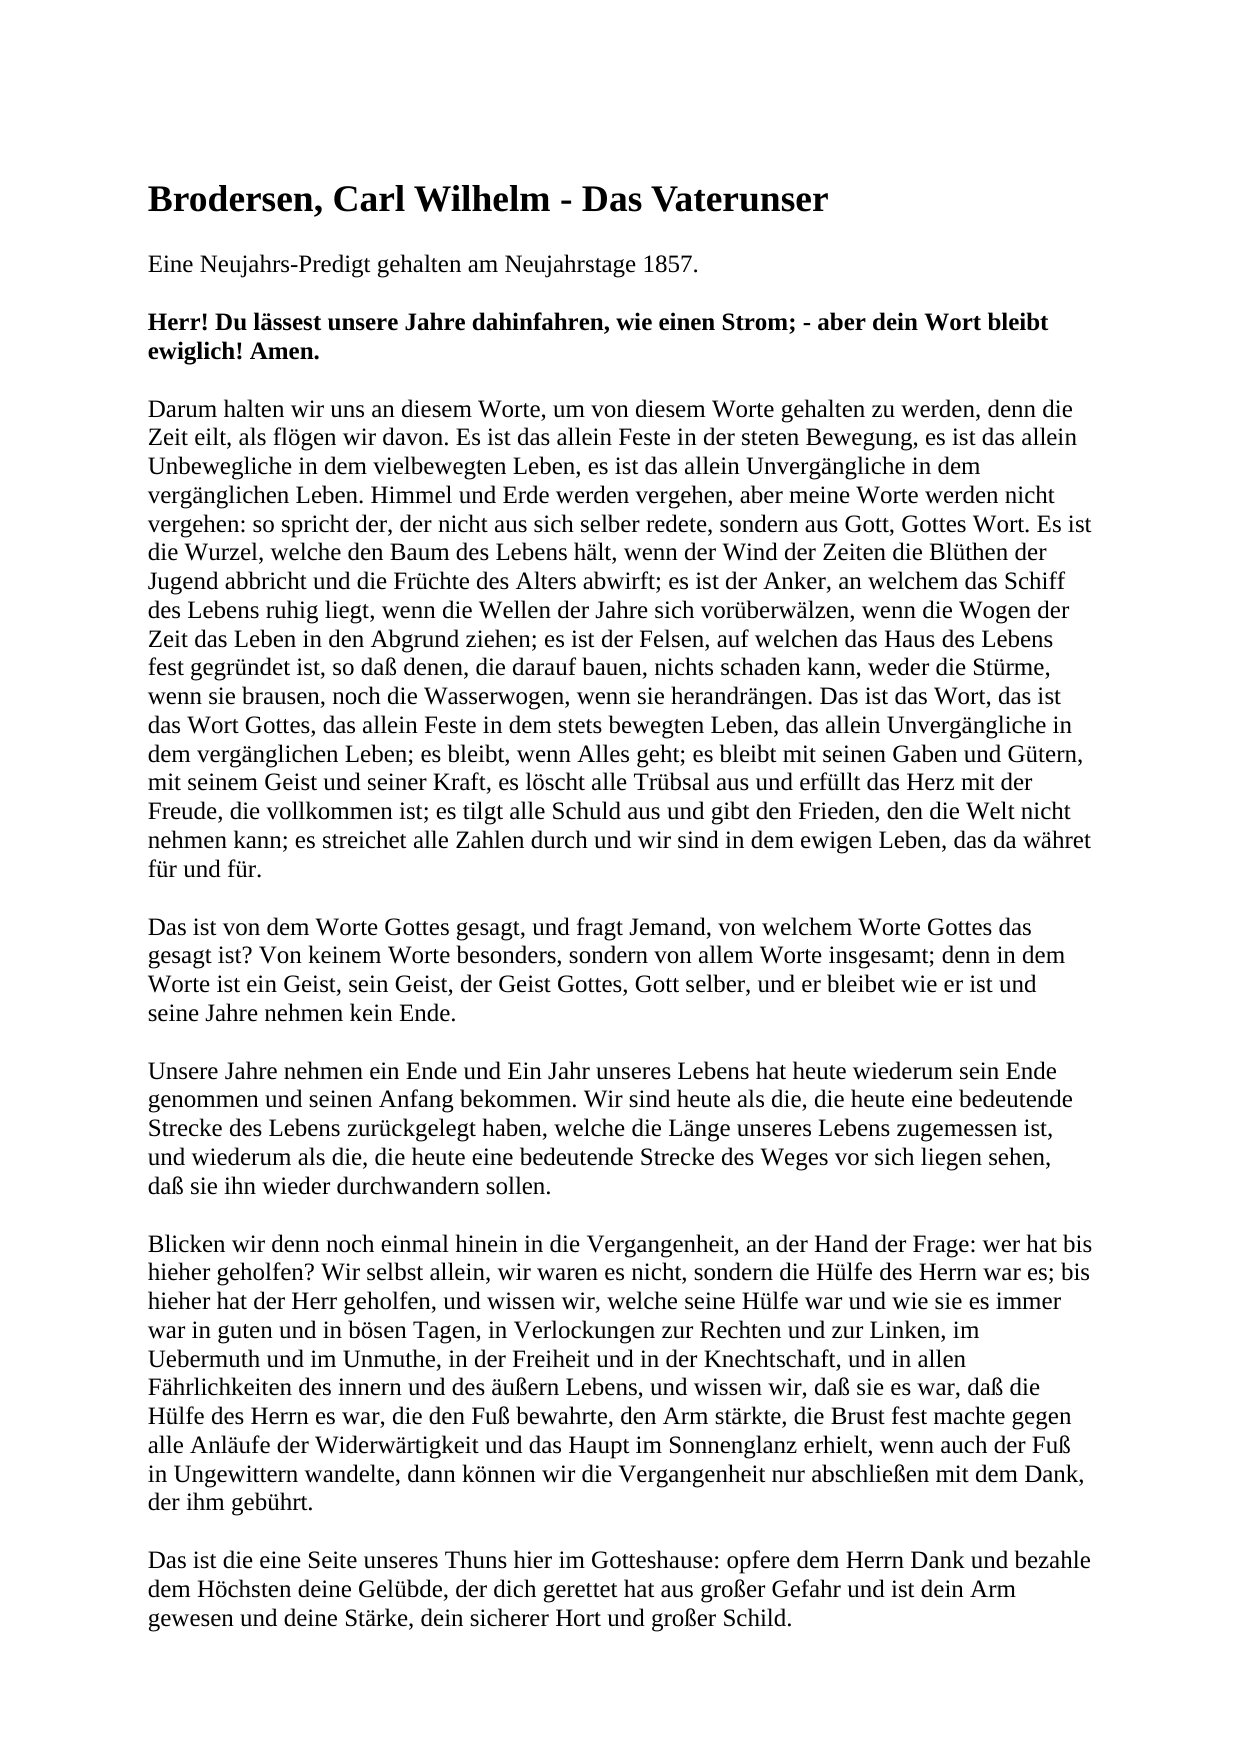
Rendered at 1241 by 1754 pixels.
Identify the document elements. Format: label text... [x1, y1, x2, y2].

text Herr! Du lässest unsere Jahre dahinfahren, wie einen Strom; - aber dein Wort bleibt ewiglich! Amen. [148, 307, 1093, 364]
subtitle Brodersen, Carl Wilhelm - Das Vaterunser [148, 177, 1093, 220]
text Unsere Jahre nehmen ein Ende und Ein Jahr unseres Lebens hat heute wiederum sein Ende genommen und seinen Anfang bekommen. Wir sind heute als die, die heute eine bedeutende Strecke des Lebens zurückgelegt haben, welche die Länge unseres Lebens zugemessen ist, und wiederum als die, die heute eine bedeutende Strecke des Weges vor sich liegen sehen, daß sie ihn wieder durchwandern sollen. [148, 1056, 1093, 1199]
text Das ist die eine Seite unseres Thuns hier im Gotteshause: opfere dem Herrn Dank und bezahle dem Höchsten deine Gelübde, der dich gerettet hat aus großer Gefahr und ist dein Arm gewesen und deine Stärke, dein sicherer Hort und großer Schild. [148, 1545, 1093, 1632]
text Darum halten wir uns an diesem Worte, um von diesem Worte gehalten zu werden, denn die Zeit eilt, als flögen wir davon. Es ist das allein Feste in der steten Bewegung, es ist das allein Unbewegliche in dem vielbewegten Leben, es ist das allein Unvergängliche in dem vergänglichen Leben. Himmel und Erde werden vergehen, aber meine Worte werden nicht vergehen: so spricht der, der nicht aus sich selber redete, sondern aus Gott, Gottes Wort. Es ist die Wurzel, welche den Baum des Lebens hält, wenn der Wind der Zeiten die Blüthen der Jugend abbricht und die Früchte des Alters abwirft; es ist der Anker, an welchem das Schiff des Lebens ruhig liegt, wenn die Wellen der Jahre sich vorüberwälzen, wenn die Wogen der Zeit das Leben in den Abgrund ziehen; es ist der Felsen, auf welchen das Haus des Lebens fest gegründet ist, so daß denen, die darauf bauen, nichts schaden kann, weder die Stürme, wenn sie brausen, noch die Wasserwogen, wenn sie herandrängen. Das ist das Wort, das ist das Wort Gottes, das allein Feste in dem stets bewegten Leben, das allein Unvergängliche in dem vergänglichen Leben; es bleibt, wenn Alles geht; es bleibt mit seinen Gaben und Gütern, mit seinem Geist und seiner Kraft, es löscht alle Trübsal aus und erfüllt das Herz mit der Freude, die vollkommen ist; es tilgt alle Schuld aus und gibt den Frieden, den die Welt nicht nehmen kann; es streichet alle Zahlen durch und wir sind in dem ewigen Leben, das da währet für und für. [148, 394, 1093, 882]
text Eine Neujahrs-Predigt gehalten am Neujahrstage 1857. [148, 249, 1093, 278]
text Das ist von dem Worte Gottes gesagt, und fragt Jemand, von welchem Worte Gottes das gesagt ist? Von keinem Worte besonders, sondern von allem Worte insgesamt; denn in dem Worte ist ein Geist, sein Geist, der Geist Gottes, Gott selber, und er bleibet wie er ist und seine Jahre nehmen kein Ende. [148, 912, 1093, 1027]
text Blicken wir denn noch einmal hinein in die Vergangenheit, an der Hand der Frage: wer hat bis hieher geholfen? Wir selbst allein, wir waren es nicht, sondern die Hülfe des Herrn war es; bis hieher hat der Herr geholfen, und wissen wir, welche seine Hülfe war und wie sie es immer war in guten und in bösen Tagen, in Verlockungen zur Rechten und zur Linken, im Uebermuth und im Unmuthe, in der Freiheit und in der Knechtschaft, und in allen Fährlichkeiten des innern und des äußern Lebens, und wissen wir, daß sie es war, daß die Hülfe des Herrn es war, die den Fuß bewahrte, den Arm stärkte, die Brust fest machte gegen alle Anläufe der Widerwärtigkeit und das Haupt im Sonnenglanz erhielt, wenn auch der Fuß in Ungewittern wandelte, dann können wir die Vergangenheit nur abschließen mit dem Dank, der ihm gebührt. [148, 1229, 1093, 1516]
